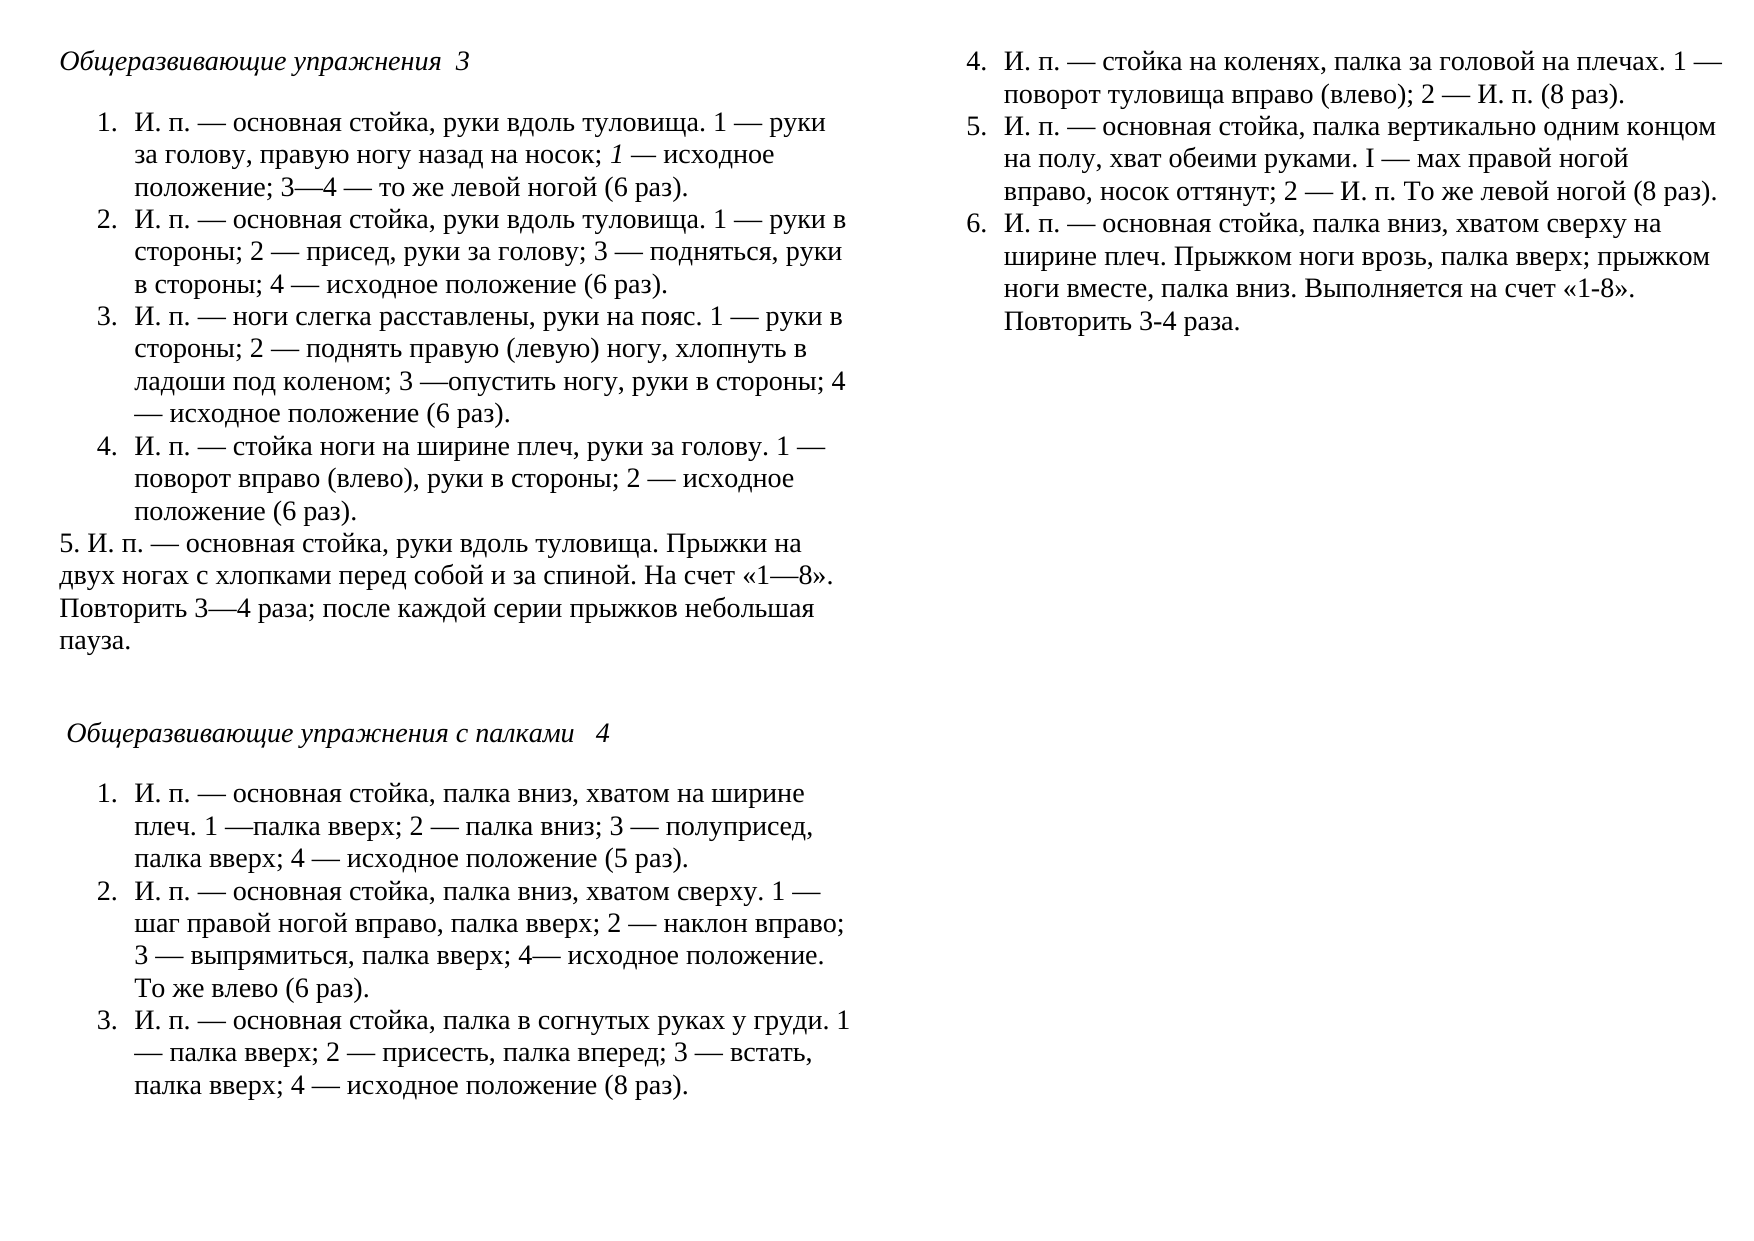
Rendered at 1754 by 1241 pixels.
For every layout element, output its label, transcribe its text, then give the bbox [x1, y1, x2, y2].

text Общеразвивающие упражнения 3 [59, 44, 855, 105]
list И. п. — основная стойка, палка вниз, хватом на ширине плеч. 1 —палка вверх; 2 — палка вниз; 3 — полуприсед, палка вверх; 4 — исходное положение (5 раз). [97, 776, 855, 873]
list И. п. — основная стойка, палка в согнутых руках у груди. 1 — палка вверх; 2 — присесть, палка вперед; 3 — встать, палка вверх; 4 — исходное положение (8 раз). [97, 1003, 855, 1100]
list И. п. — стойка на коленях, палка за головой на плечах. 1 — поворот туловища вправо (влево); 2 — И. п. (8 раз). [966, 44, 1724, 109]
list И. п. — ноги слегка расставлены, руки на пояс. 1 — руки в стороны; 2 — поднять правую (левую) ногу, хлопнуть в ладоши под коленом; 3 —опустить ногу, руки в стороны; 4 — исходное положение (6 раз). [97, 299, 855, 429]
list И. п. — основная стойка, руки вдоль туловища. 1 — руки за голову, правую ногу назад на носок; 1 — исходное положение; 3—4 — то же левой ногой (6 раз). [97, 105, 855, 202]
list И. п. — основная стойка, палка вниз, хватом сверху на ширине плеч. Прыжком ноги врозь, палка вверх; прыжком ноги вместе, палка вниз. Выполняется на счет «1-8». Повторить 3-4 раза. [966, 206, 1724, 336]
list И. п. — стойка ноги на ширине плеч, руки за голову. 1 — поворот вправо (влево), руки в стороны; 2 — исходное положение (6 раз). [97, 429, 855, 526]
list И. п. — основная стойка, палка вертикально одним концом на полу, хват обеими руками. I — мах правой ногой вправо, носок оттянут; 2 — И. п. То же левой ногой (8 раз). [966, 109, 1724, 206]
list И. п. — основная стойка, руки вдоль туловища. 1 — руки в стороны; 2 — присед, руки за голову; 3 — подняться, руки в стороны; 4 — исходное положение (6 раз). [97, 202, 855, 299]
text Общеразвивающие упражнения с палками 4 [59, 716, 855, 776]
text 5. И. п. — основная стойка, руки вдоль туловища. Прыжки на двух ногах с хлопками перед собой и за спиной. На счет «1—8». Повторить 3—4 раза; после каждой серии прыжков небольшая пауза. [59, 526, 855, 716]
list И. п. — основная стойка, палка вниз, хватом сверху. 1 — шаг правой ногой вправо, палка вверх; 2 — наклон вправо; 3 — выпрямиться, палка вверх; 4— исходное положение. То же влево (6 раз). [97, 873, 855, 1003]
